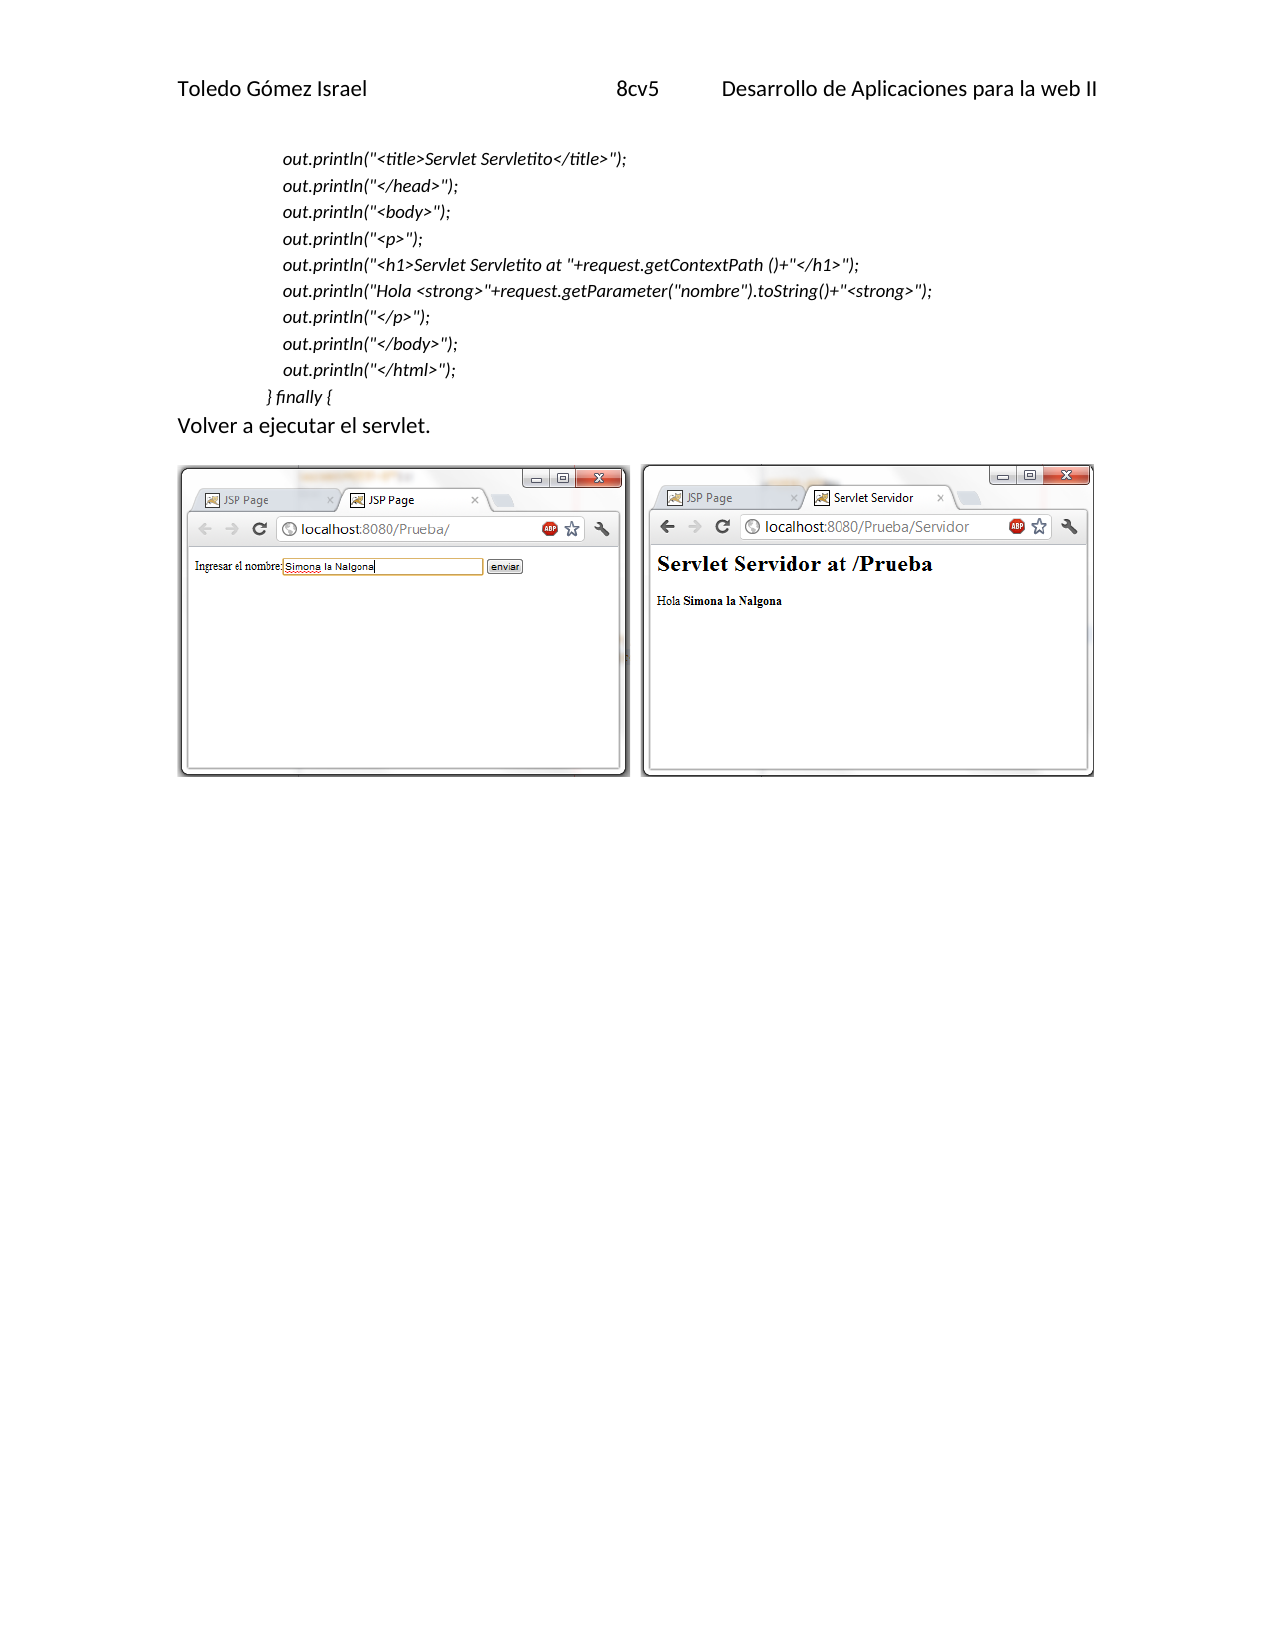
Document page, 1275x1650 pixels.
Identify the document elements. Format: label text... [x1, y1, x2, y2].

text out.println("</head>"); [266, 174, 1098, 197]
text out.println("</body>"); [266, 332, 1098, 355]
text out.println("<title>Servlet Servletito</title>"); [266, 148, 1098, 171]
text out.println("<body>"); [266, 200, 1098, 223]
text Volver a ejecutar el servlet. [177, 411, 1098, 439]
text out.println("</p>"); [266, 306, 1098, 329]
text } finally { [266, 385, 1098, 408]
text out.println("</html>"); [266, 358, 1098, 381]
text out.println("<h1>Servlet Servletito at "+request.getContextPath ()+"</h1>"); [266, 253, 1098, 276]
picture [177, 465, 631, 777]
picture [640, 464, 1094, 777]
text out.println("<p>"); [266, 227, 1098, 249]
text out.println("Hola <strong>"+request.getParameter("nombre").toString()+"<strong>"); [266, 279, 1098, 302]
